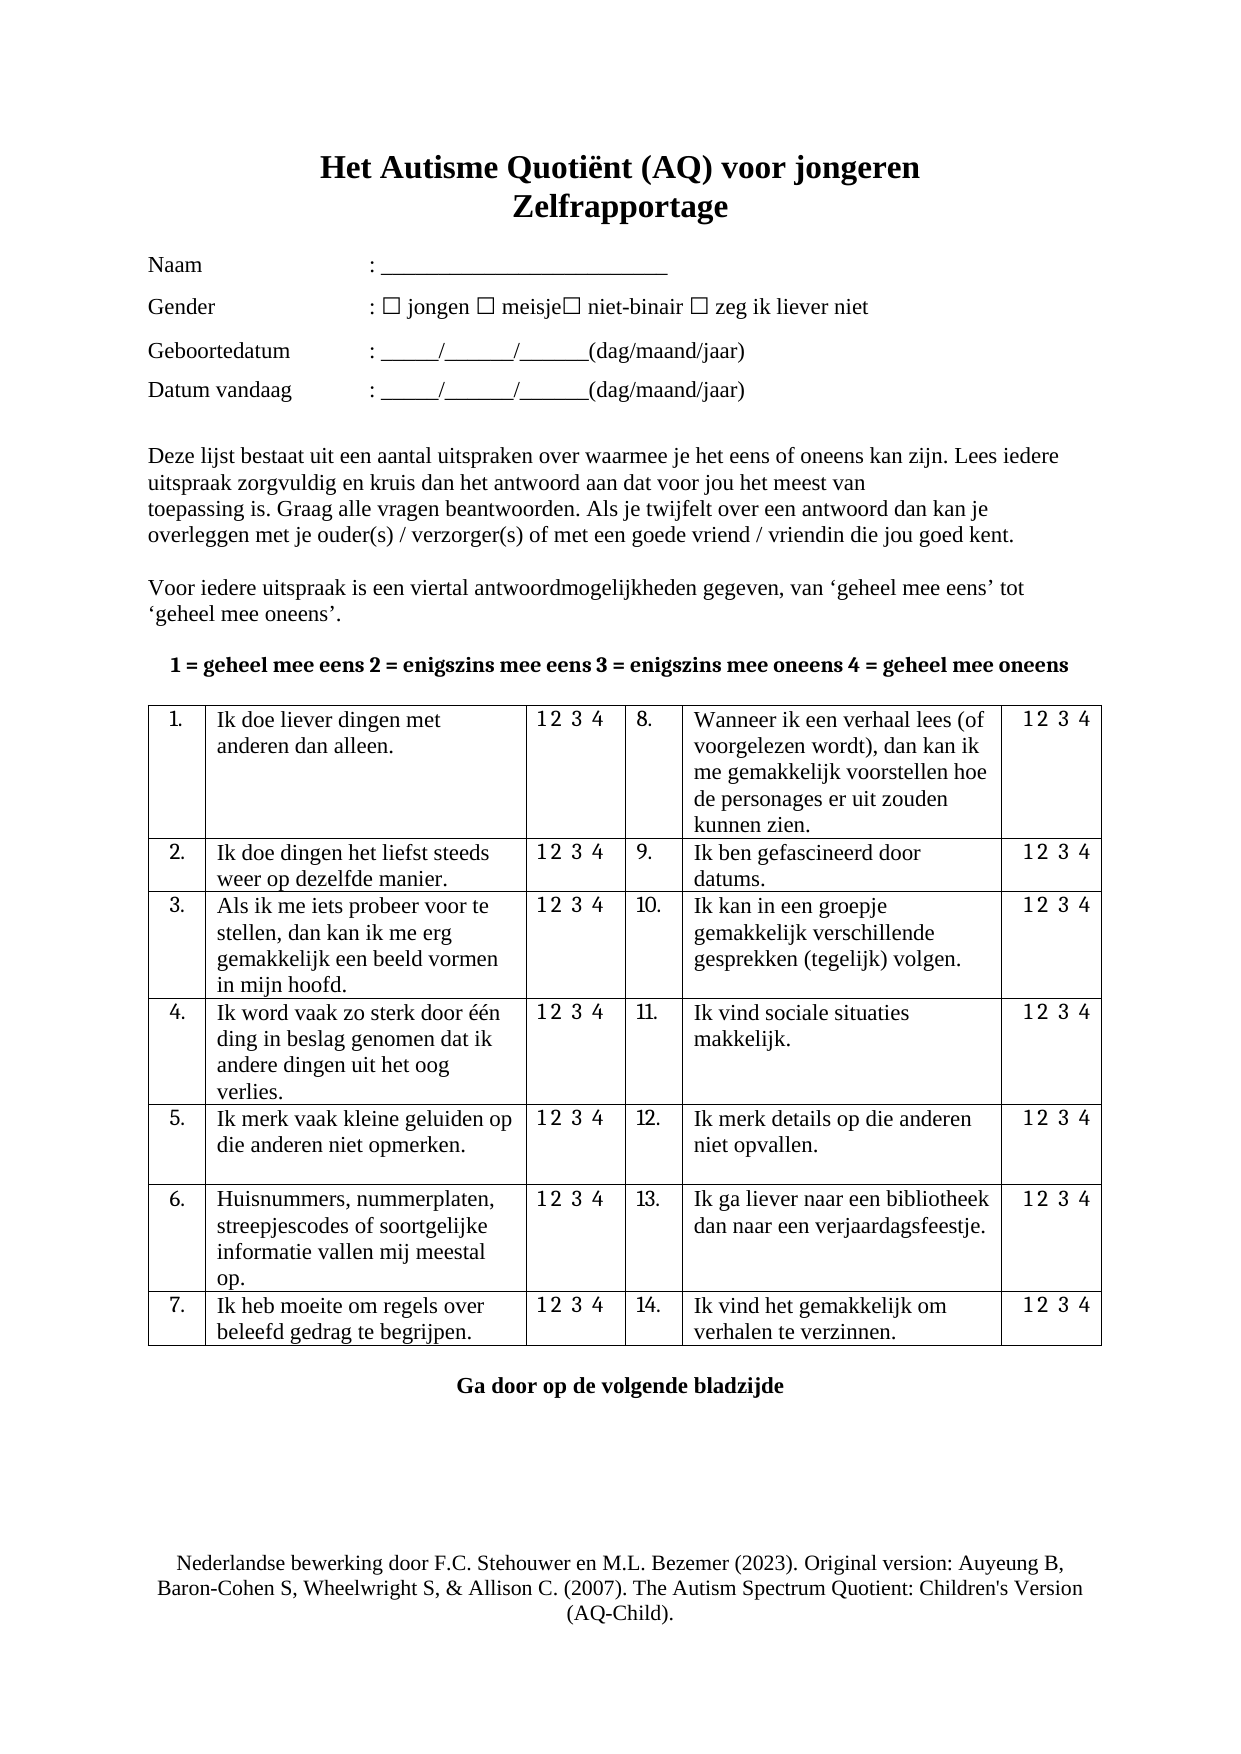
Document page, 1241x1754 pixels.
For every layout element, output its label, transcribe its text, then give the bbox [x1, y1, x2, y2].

table_cell 4. [149, 999, 205, 1104]
table_cell 1 2 3 4 [527, 1292, 625, 1344]
table_cell Huisnummers, nummerplaten, streepjescodes of soortgelijke informatie vallen mij meestal op. [206, 1185, 526, 1291]
table_cell 1 2 3 4 [1002, 892, 1101, 998]
text Ga door op de volgende bladzijde [148, 1372, 1093, 1398]
text Naam : _________________________ [148, 251, 1093, 277]
table_cell Ik vind het gemakkelijk om verhalen te verzinnen. [683, 1292, 1001, 1344]
table_cell 6. [149, 1185, 205, 1291]
table_header 1 2 3 4 [1002, 706, 1101, 837]
text Datum vandaag : _____/______/______(dag/maand/jaar) [148, 376, 1093, 403]
table_cell 1 2 3 4 [527, 892, 625, 998]
table_cell 10. [626, 892, 682, 998]
text Deze lijst bestaat uit een aantal uitspraken over waarmee je het eens of oneens kan zijn. Lees iedere uitspraak zorgvuldig en kruis dan het antwoord aan dat voor jou het meest van [148, 442, 1093, 495]
table_cell 2. [149, 839, 205, 891]
table_header Wanneer ik een verhaal lees (of voorgelezen wordt), dan kan ik me gemakkelijk voorstellen hoe de personages er uit zouden kunnen zien. [683, 706, 1001, 837]
table_cell 1 2 3 4 [527, 999, 625, 1104]
table_cell Als ik me iets probeer voor te stellen, dan kan ik me erg gemakkelijk een beeld vormen in mijn hoofd. [206, 892, 526, 998]
text Geboortedatum : _____/______/______(dag/maand/jaar) [148, 337, 1093, 363]
table_header Ik doe liever dingen met anderen dan alleen. [206, 706, 526, 837]
table_cell 9. [626, 839, 682, 891]
table_cell 1 2 3 4 [527, 839, 625, 891]
table_cell Ik vind sociale situaties makkelijk. [683, 999, 1001, 1104]
table_cell Ik merk vaak kleine geluiden op die anderen niet opmerken. [206, 1105, 526, 1184]
text Zelfrapportage [148, 186, 1093, 224]
table_cell 3. [149, 892, 205, 998]
table_cell 1 2 3 4 [1002, 839, 1101, 891]
text toepassing is. Graag alle vragen beantwoorden. Als je twijfelt over een antwoord dan kan je overleggen met je ouder(s) / verzorger(s) of met een goede vriend / vriendin die jou goed kent. [148, 495, 1093, 548]
table_cell Ik merk details op die anderen niet opvallen. [683, 1105, 1001, 1184]
table_cell 1 2 3 4 [527, 1185, 625, 1291]
text Gender : ☐ jongen ☐ meisje☐ niet-binair ☐ zeg ik liever niet [148, 290, 1093, 321]
table_cell 12. [626, 1105, 682, 1184]
text Het Autisme Quotiënt (AQ) voor jongeren [148, 148, 1093, 186]
table_cell 14. [626, 1292, 682, 1344]
table_cell 1 2 3 4 [527, 1105, 625, 1184]
table_cell 1 2 3 4 [1002, 999, 1101, 1104]
table_header 1. [149, 706, 205, 837]
table_cell 5. [149, 1105, 205, 1184]
table_cell 7. [149, 1292, 205, 1344]
table_cell 1 2 3 4 [1002, 1105, 1101, 1184]
table_header 1 2 3 4 [527, 706, 625, 837]
table_cell 1 2 3 4 [1002, 1185, 1101, 1291]
table_cell Ik kan in een groepje gemakkelijk verschillende gesprekken (tegelijk) volgen. [683, 892, 1001, 998]
table_cell Ik doe dingen het liefst steeds weer op dezelfde manier. [206, 839, 526, 891]
table_cell Ik word vaak zo sterk door één ding in beslag genomen dat ik andere dingen uit het oog verlies. [206, 999, 526, 1104]
table_cell 11. [626, 999, 682, 1104]
table_cell Ik ben gefascineerd door datums. [683, 839, 1001, 891]
table_cell 1 2 3 4 [1002, 1292, 1101, 1344]
text Voor iedere uitspraak is een viertal antwoordmogelijkheden gegeven, van ‘geheel mee eens’ tot ‘geheel mee oneens’. [148, 574, 1093, 627]
table_cell Ik heb moeite om regels over beleefd gedrag te begrijpen. [206, 1292, 526, 1344]
table_cell Ik ga liever naar een bibliotheek dan naar een verjaardagsfeestje. [683, 1185, 1001, 1291]
table_header 8. [626, 706, 682, 837]
table_cell 13. [626, 1185, 682, 1291]
text 1 = geheel mee eens 2 = enigszins mee eens 3 = enigszins mee oneens 4 = geheel mee oneens [148, 653, 1093, 678]
